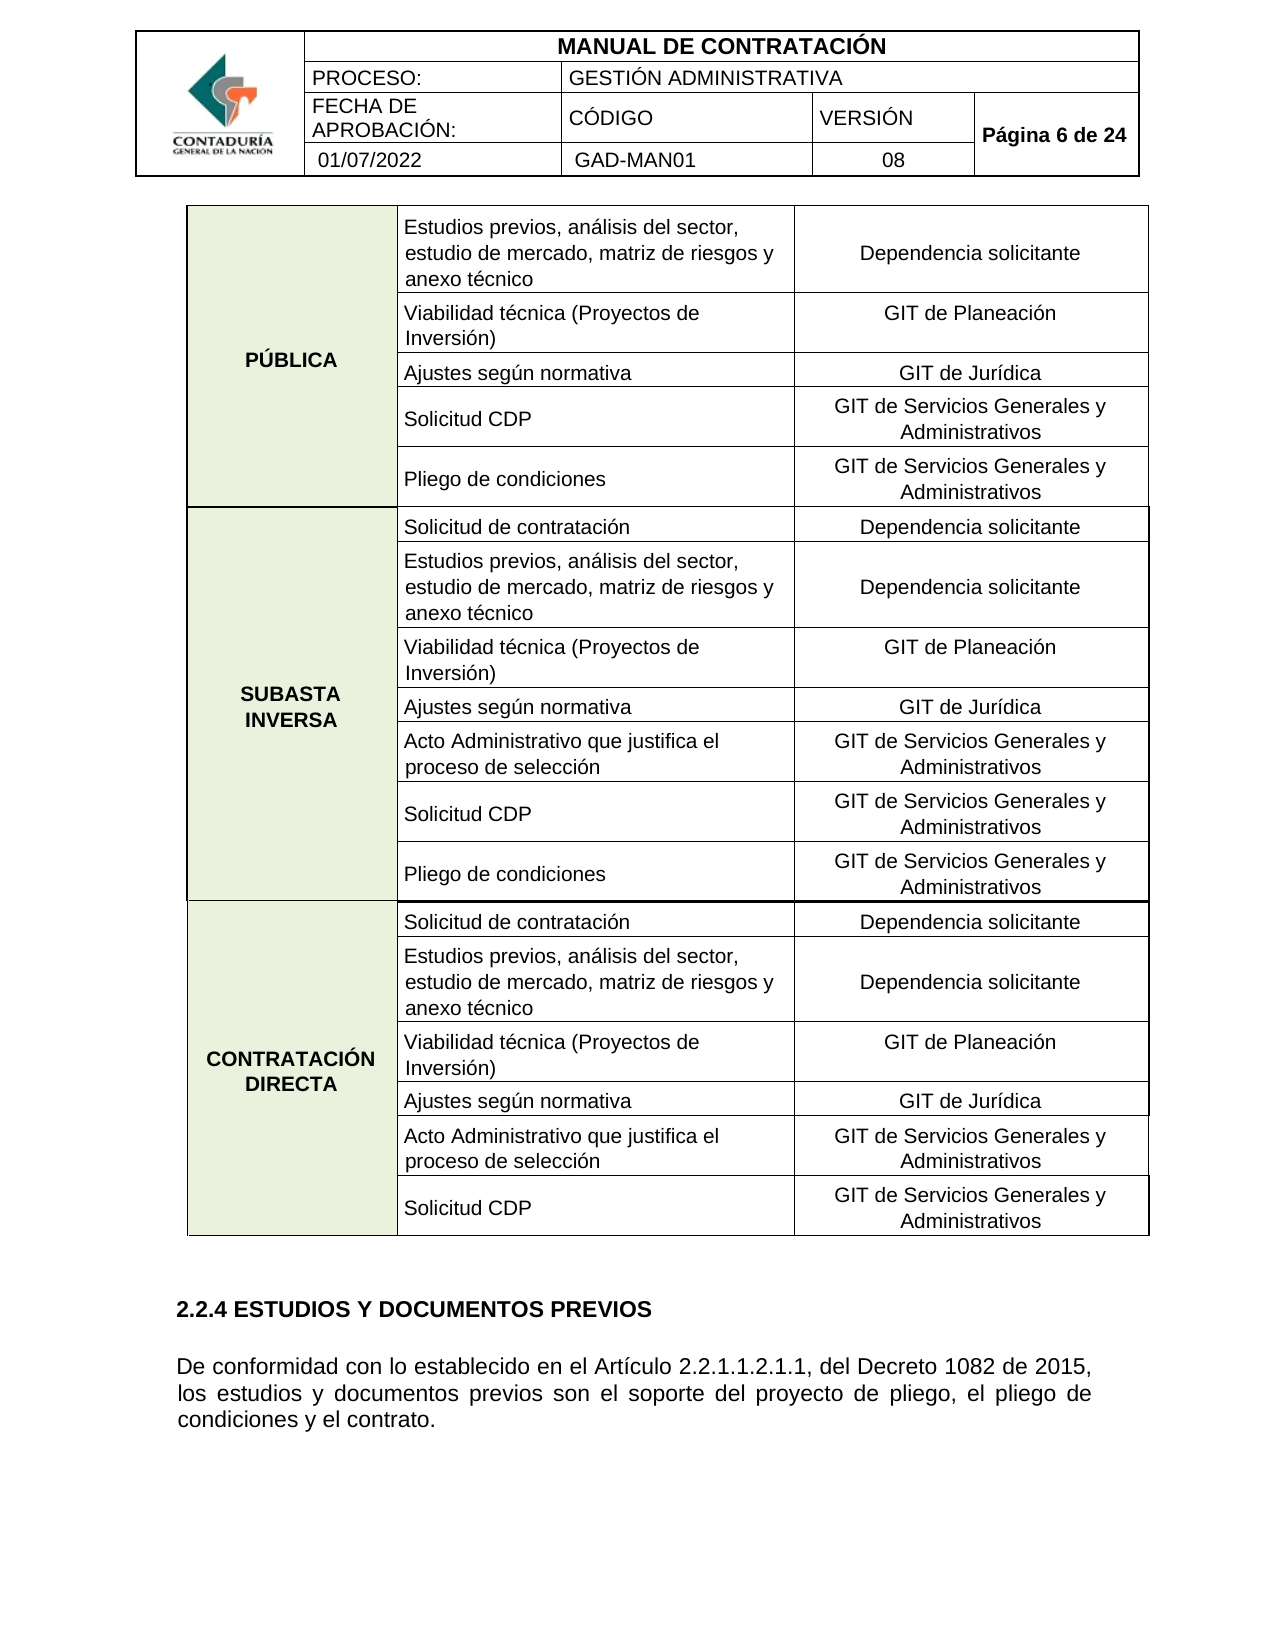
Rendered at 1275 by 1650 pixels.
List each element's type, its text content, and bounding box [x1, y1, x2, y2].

text 2.2.4 ESTUDIOS Y DOCUMENTOS PREVIOS [176, 1296, 1093, 1323]
table_cell Dependencia solicitante [795, 937, 1148, 1021]
table_cell GIT de Jurídica [795, 688, 1148, 721]
table_cell Viabilidad técnica (Proyectos de Inversión) [398, 1022, 794, 1081]
table_cell Dependencia solicitante [795, 507, 1148, 541]
table_cell Acto Administrativo que justifica el proceso de selección [398, 722, 794, 781]
table_cell Dependencia solicitante [795, 206, 1148, 292]
table_cell Viabilidad técnica (Proyectos de Inversión) [398, 293, 794, 352]
table_cell GIT de Jurídica [795, 1082, 1148, 1115]
table_cell Pliego de condiciones [398, 842, 794, 900]
table_cell Solicitud CDP [398, 387, 794, 446]
table_cell Ajustes según normativa [398, 1082, 794, 1115]
table_cell Ajustes según normativa [398, 353, 794, 386]
table_cell GIT de Servicios Generales y Administrativos [795, 782, 1148, 841]
table_cell Dependencia solicitante [795, 903, 1148, 936]
table_cell Pliego de condiciones [398, 447, 794, 506]
table_cell Dependencia solicitante [795, 542, 1148, 627]
table_cell Solicitud CDP [398, 782, 794, 841]
text De conformidad con lo establecido en el Artículo 2.2.1.1.2.1.1, del Decreto 1082 de 2015, los estudios y documentos previos son el soporte del proyecto de pliego, el pliego de condiciones y el contrato. [176, 1353, 1093, 1432]
table_cell GIT de Planeación [795, 1022, 1148, 1081]
picture [152, 34, 295, 170]
table_cell CONTRATACIÓN DIRECTA [188, 901, 397, 1235]
table_cell SUBASTA INVERSA [188, 508, 397, 900]
table_cell GIT de Jurídica [795, 353, 1148, 386]
table_cell GIT de Servicios Generales y Administrativos [795, 387, 1148, 446]
table_cell Ajustes según normativa [398, 688, 794, 721]
table_cell GIT de Servicios Generales y Administrativos [795, 722, 1148, 781]
table_cell GIT de Servicios Generales y Administrativos [795, 1116, 1148, 1175]
table_cell Estudios previos, análisis del sector, estudio de mercado, matriz de riesgos y anexo técnico [398, 542, 794, 627]
table_cell Solicitud CDP [398, 1176, 794, 1235]
table_cell Viabilidad técnica (Proyectos de Inversión) [398, 628, 794, 687]
table_cell GIT de Servicios Generales y Administrativos [795, 447, 1148, 506]
table_cell Estudios previos, análisis del sector, estudio de mercado, matriz de riesgos y anexo técnico [398, 206, 794, 292]
table_cell LICITACIÓN PÚBLICA [188, 206, 397, 506]
table_cell GIT de Planeación [795, 293, 1148, 352]
table_cell Estudios previos, análisis del sector, estudio de mercado, matriz de riesgos y anexo técnico [398, 937, 794, 1021]
table_cell Solicitud de contratación [398, 903, 794, 936]
table_cell Solicitud de contratación [398, 507, 794, 541]
table_cell GIT de Planeación [795, 628, 1148, 687]
table_cell Acto Administrativo que justifica el proceso de selección [398, 1116, 794, 1175]
table_cell GIT de Servicios Generales y Administrativos [795, 1176, 1148, 1235]
table_cell GIT de Servicios Generales y Administrativos [795, 842, 1148, 900]
